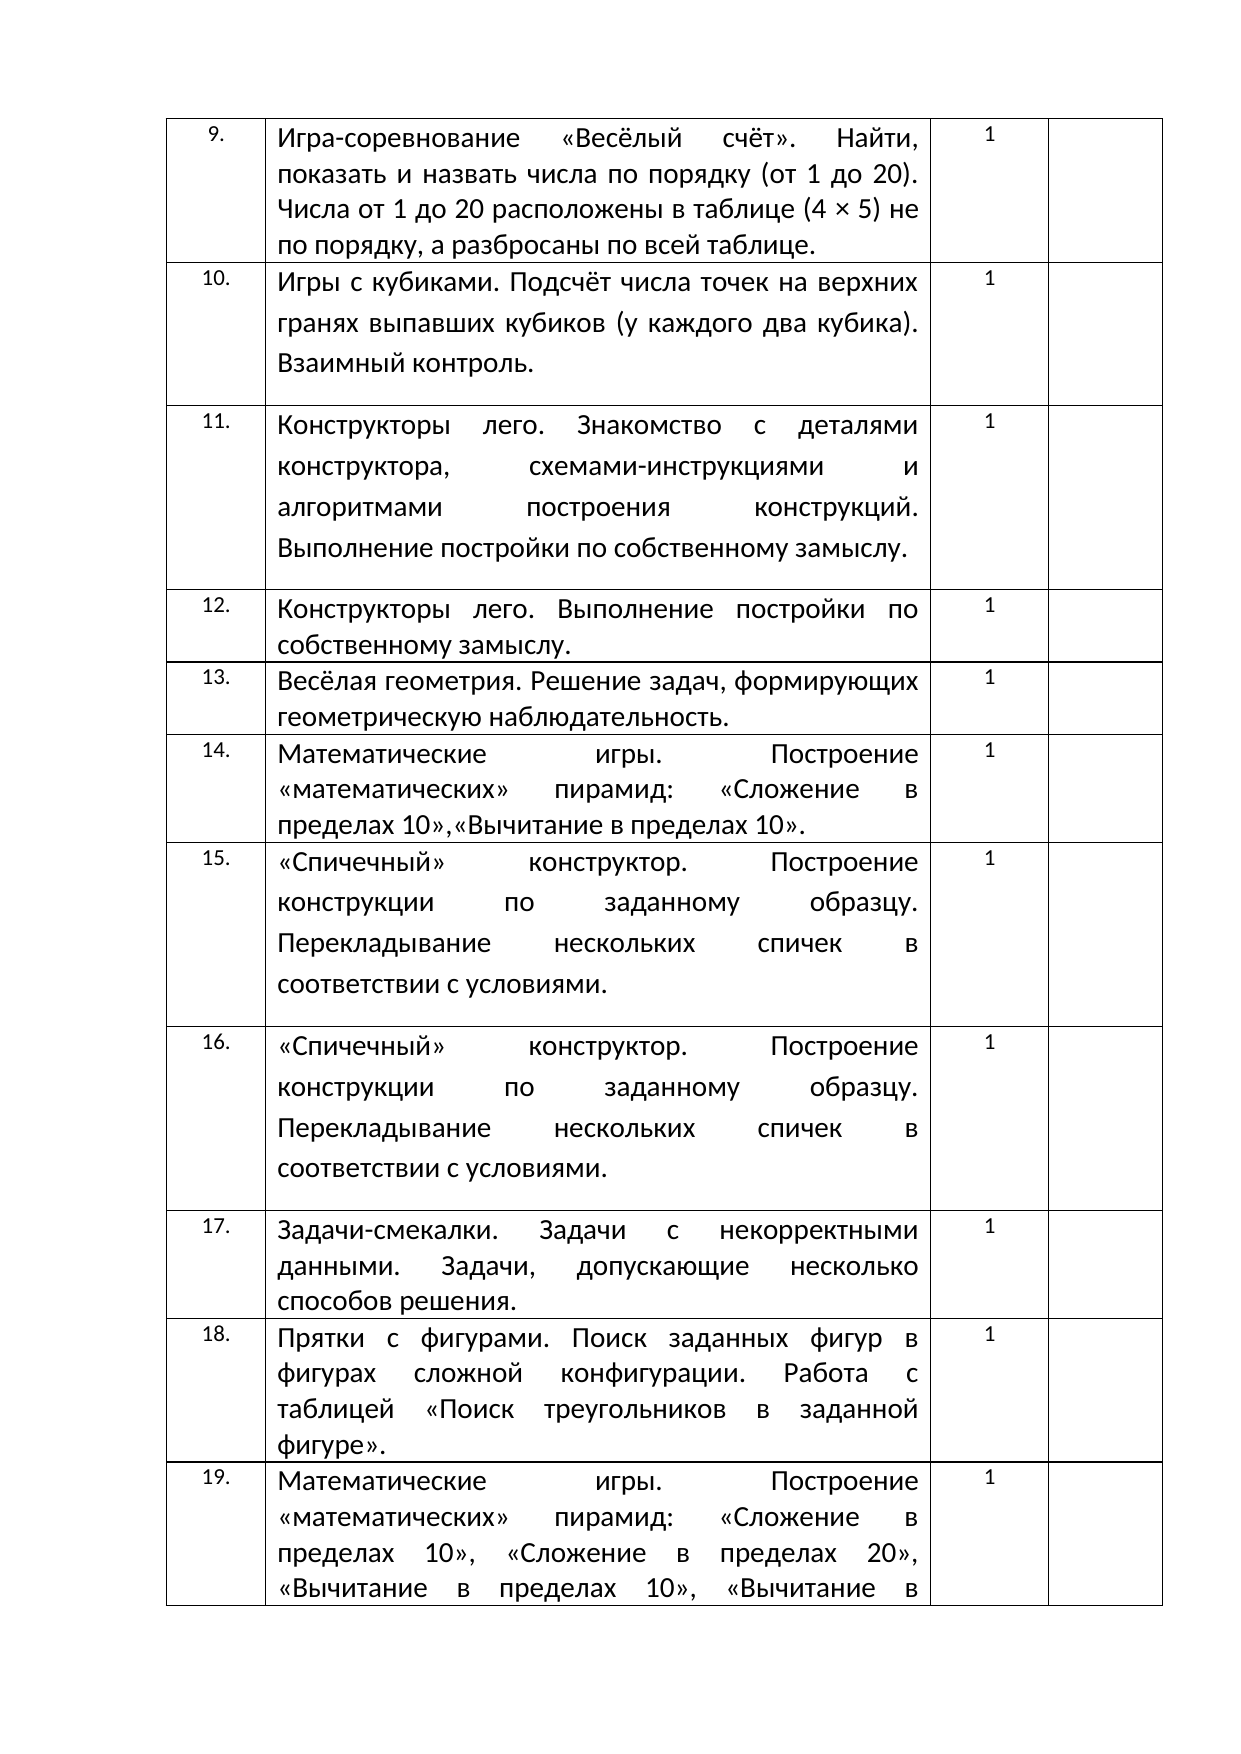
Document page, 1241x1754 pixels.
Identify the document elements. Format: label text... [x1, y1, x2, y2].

table_cell 1 [931, 119, 1048, 262]
table_cell Игры с кубиками. Подсчёт числа точек на верхних гранях выпавших кубиков (у каждого два кубика). Взаимный контроль. [266, 263, 930, 405]
table_cell Математические игры. Построение «математических» пирамид: «Сложение в пределах 10»,«Вычитание в пределах 10». [266, 735, 930, 842]
table_cell 1 [931, 843, 1048, 1026]
table_cell 1 [931, 1027, 1048, 1210]
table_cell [266, 1463, 930, 1605]
table_cell [1049, 663, 1162, 734]
table_cell 1 [931, 735, 1048, 842]
table_cell 10. [167, 263, 265, 405]
table_cell Прятки с фигурами. Поиск заданных фигур в фигурах сложной конфигурации. Работа с таблицей «Поиск треугольников в заданной фигуре». [266, 1319, 930, 1461]
table_cell «Спичечный» конструктор. Построение конструкции по заданному образцу. Перекладывание нескольких спичек в соответствии с условиями. [266, 843, 930, 1026]
table_cell Конструкторы лего. Знакомство с деталями конструктора, схемами-инструкциями и алгоритмами построения конструкций. Выполнение постройки по собственному замыслу. [266, 406, 930, 589]
table_cell Весёлая геометрия. Решение задач, формирующих геометрическую наблюдательность. [266, 663, 930, 734]
table_cell 11. [167, 406, 265, 589]
table_cell 19. [167, 1463, 265, 1605]
table_cell [1049, 1027, 1162, 1210]
table_cell 9. [167, 119, 265, 262]
table_cell Игра-соревнование «Весёлый счёт». Найти, показать и назвать числа по порядку (от 1 до 20). Числа от 1 до 20 расположены в таблице (4 × 5) не по порядку, а разбросаны по всей таблице. [266, 119, 930, 262]
table_cell 1 [931, 1463, 1048, 1605]
table_cell 18. [167, 1319, 265, 1461]
table_cell 14. [167, 735, 265, 842]
table_cell [1049, 1211, 1162, 1318]
table_cell [1049, 263, 1162, 405]
table_cell «Спичечный» конструктор. Построение конструкции по заданному образцу. Перекладывание нескольких спичек в соответствии с условиями. [266, 1027, 930, 1210]
table_cell Задачи-смекалки. Задачи с некорректными данными. Задачи, допускающие несколько способов решения. [266, 1211, 930, 1318]
table_cell 1 [931, 663, 1048, 734]
table_cell 1 [931, 1211, 1048, 1318]
table_cell 13. [167, 663, 265, 734]
table_cell Конструкторы лего. Выполнение постройки по собственному замыслу. [266, 590, 930, 661]
table_cell 1 [931, 590, 1048, 661]
table_cell [1049, 119, 1162, 262]
table_cell 1 [931, 1319, 1048, 1461]
table_cell [1049, 590, 1162, 661]
table_cell 1 [931, 406, 1048, 589]
table_cell 12. [167, 590, 265, 661]
table_cell [1049, 1463, 1162, 1605]
table_cell [1049, 1319, 1162, 1461]
table_cell 15. [167, 843, 265, 1026]
table_cell 17. [167, 1211, 265, 1318]
table_cell [1049, 406, 1162, 589]
table_cell [1049, 843, 1162, 1026]
table_cell 1 [931, 263, 1048, 405]
table_cell 16. [167, 1027, 265, 1210]
table_cell [1049, 735, 1162, 842]
